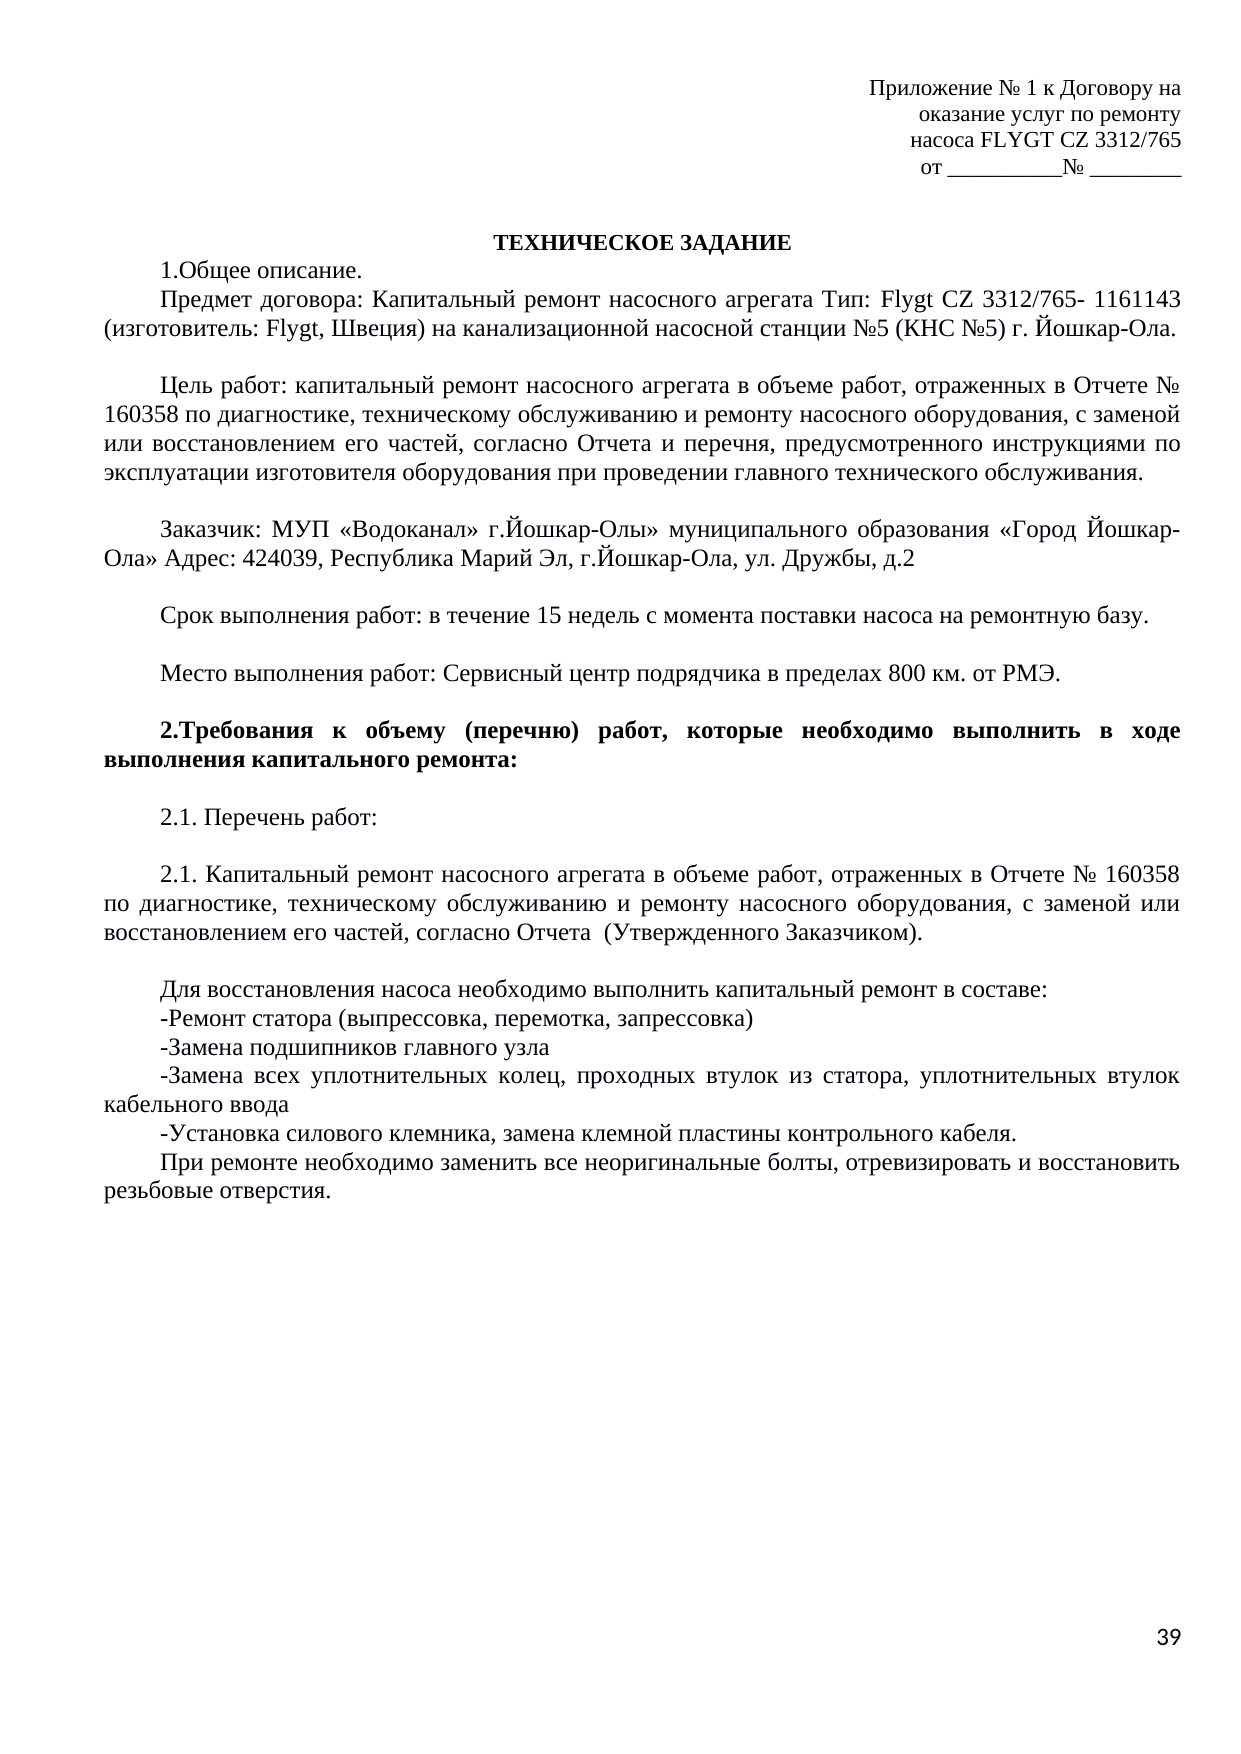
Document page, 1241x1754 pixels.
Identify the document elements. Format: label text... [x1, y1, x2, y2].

text -Замена подшипников главного узла [103, 1032, 1181, 1061]
text -Установка силового клемника, замена клемной пластины контрольного кабеля. [103, 1118, 1181, 1147]
text Для восстановления насоса необходимо выполнить капитальный ремонт в составе: [103, 974, 1181, 1003]
text от __________№ ________ [901, 153, 1181, 179]
text Приложение № 1 к Договору на оказание услуг по ремонту [842, 74, 1181, 127]
text 2.1. Капитальный ремонт насосного агрегата в объеме работ, отраженных в Отчете № 160358 по диагностике, техническому обслуживанию и ремонту насосного оборудования, с заменой или восстановлением его частей, согласно Отчета (Утвержденного Заказчиком). [103, 859, 1181, 946]
text Предмет договора: Капитальный ремонт насосного агрегата Тип: Flygt CZ 3312/765- 1161143 (изготовитель: Flygt, Швеция) на канализационной насосной станции №5 (КНС №5) г. Йошкар-Ола. [103, 284, 1181, 342]
text ТЕХНИЧЕСКОЕ ЗАДАНИЕ [103, 229, 1181, 256]
text 2.1. Перечень работ: [103, 802, 1181, 831]
text Заказчик: МУП «Водоканал» г.Йошкар-Олы» муниципального образования «Город Йошкар-Ола» Адрес: 424039, Республика Марий Эл, г.Йошкар-Ола, ул. Дружбы, д.2 [103, 514, 1181, 572]
text 1.Общее описание. [103, 256, 1181, 284]
text Цель работ: капитальный ремонт насосного агрегата в объеме работ, отраженных в Отчете № 160358 по диагностике, техническому обслуживанию и ремонту насосного оборудования, с заменой или восстановлением его частей, согласно Отчета и перечня, предусмотренного инструкциями по эксплуатации изготовителя оборудования при проведении главного технического обслуживания. [103, 371, 1181, 486]
text насоса FLYGT CZ 3312/765 [842, 127, 1181, 153]
text При ремонте необходимо заменить все неоригинальные болты, отревизировать и восстановить резьбовые отверстия. [103, 1147, 1181, 1204]
text -Ремонт статора (выпрессовка, перемотка, запрессовка) [103, 1003, 1181, 1032]
text 2.Требования к объему (перечню) работ, которые необходимо выполнить в ходе выполнения капитального ремонта: [103, 716, 1181, 773]
text -Замена всех уплотнительных колец, проходных втулок из статора, уплотнительных втулок кабельного ввода [103, 1061, 1181, 1118]
text Место выполнения работ: Сервисный центр подрядчика в пределах 800 км. от РМЭ. [103, 658, 1181, 687]
text Срок выполнения работ: в течение 15 недель с момента поставки насоса на ремонтную базу. [103, 601, 1181, 629]
